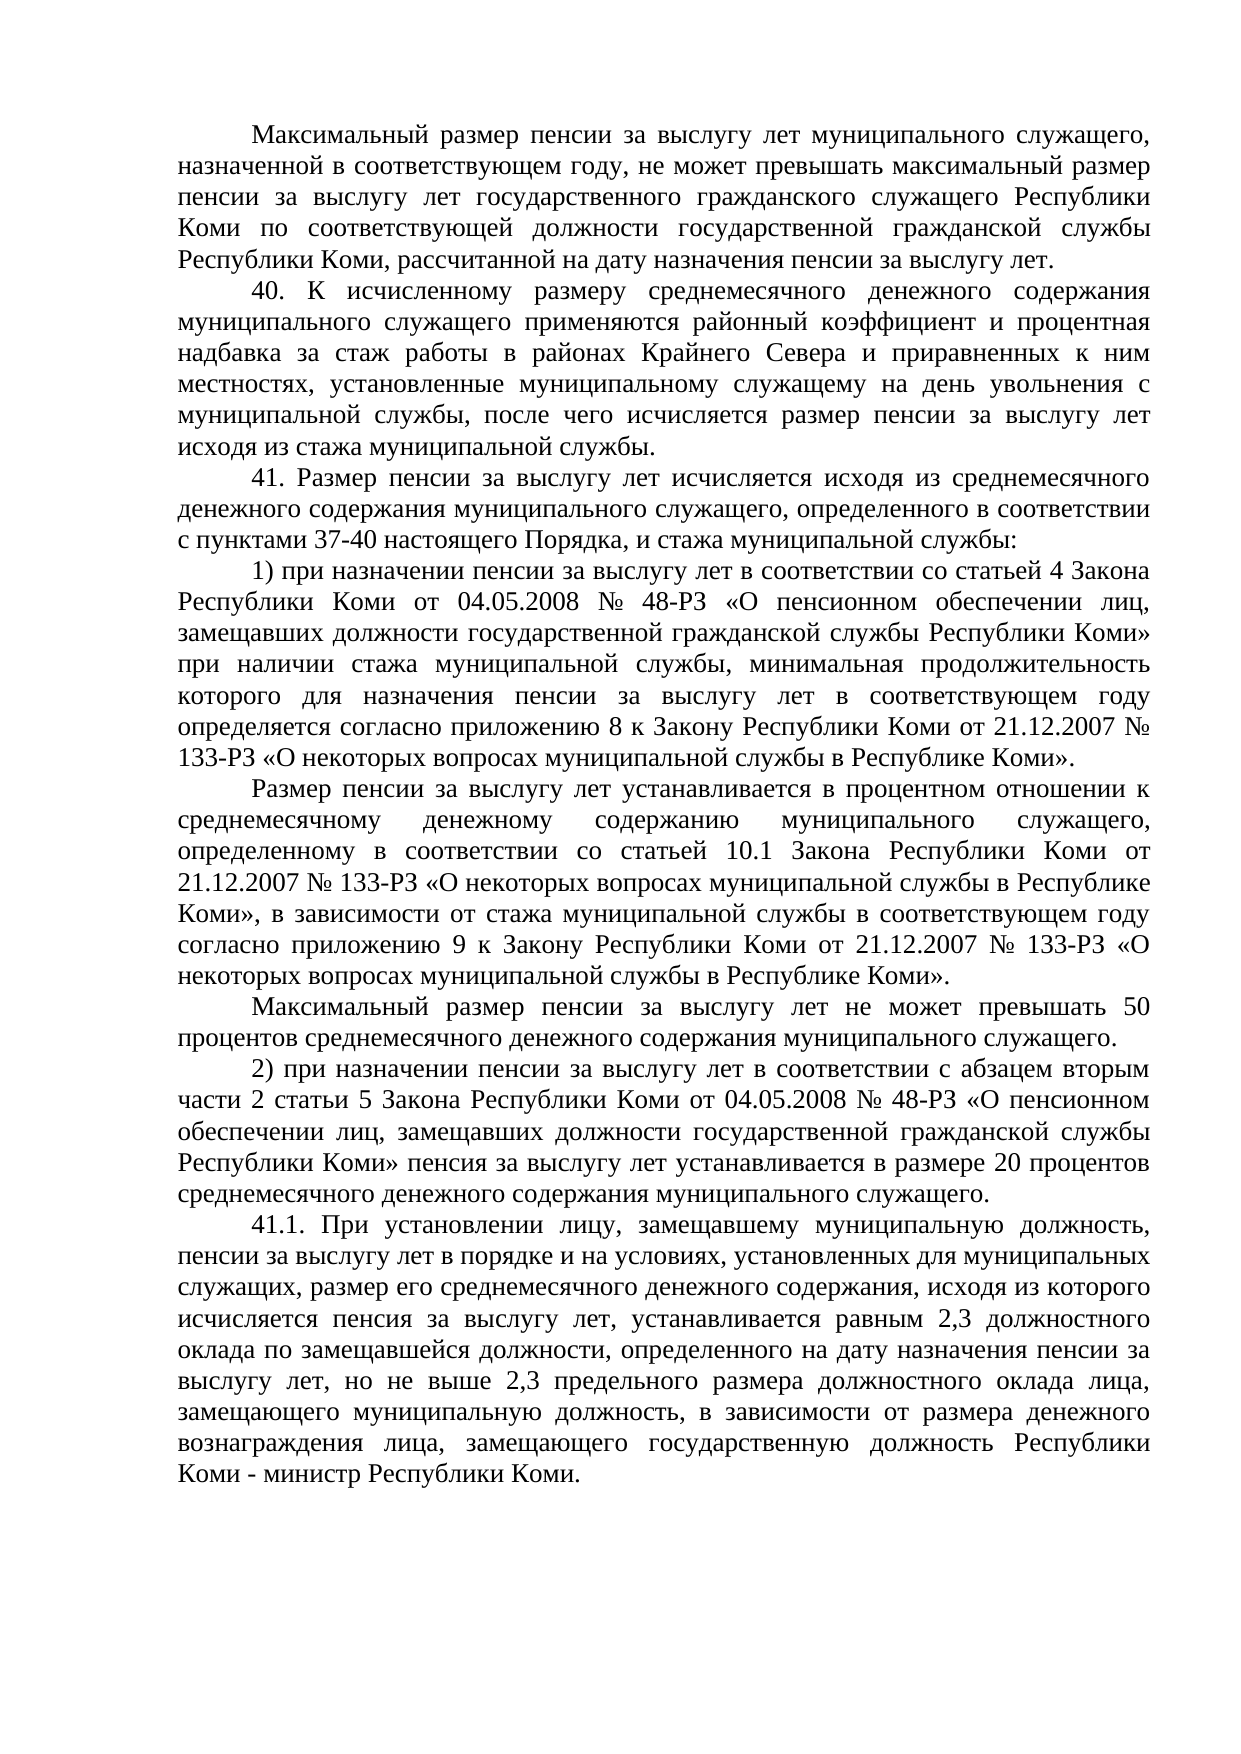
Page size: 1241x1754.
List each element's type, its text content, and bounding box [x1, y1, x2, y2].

text Максимальный размер пенсии за выслугу лет муниципального служащего, назначенной в соответствующем году, не может превышать максимальный размер пенсии за выслугу лет государственного гражданского служащего Республики Коми по соответствующей должности государственной гражданской службы Республики Коми, рассчитанной на дату назначения пенсии за выслугу лет. [177, 118, 1152, 274]
text Максимальный размер пенсии за выслугу лет не может превышать 50 процентов среднемесячного денежного содержания муниципального служащего. [177, 990, 1152, 1052]
text 1) при назначении пенсии за выслугу лет в соответствии со статьей 4 Закона Республики Коми от 04.05.2008 № 48-РЗ «О пенсионном обеспечении лиц, замещавших должности государственной гражданской службы Республики Коми» при наличии стажа муниципальной службы, минимальная продолжительность которого для назначения пенсии за выслугу лет в соответствующем году определяется согласно приложению 8 к Закону Республики Коми от 21.12.2007 № 133-РЗ «О некоторых вопросах муниципальной службы в Республике Коми». [177, 554, 1152, 772]
text Размер пенсии за выслугу лет устанавливается в процентном отношении к среднемесячному денежному содержанию муниципального служащего, определенному в соответствии со статьей 10.1 Закона Республики Коми от 21.12.2007 № 133-РЗ «О некоторых вопросах муниципальной службы в Республике Коми», в зависимости от стажа муниципальной службы в соответствующем году согласно приложению 9 к Закону Республики Коми от 21.12.2007 № 133-РЗ «О некоторых вопросах муниципальной службы в Республике Коми». [177, 772, 1152, 990]
text 2) при назначении пенсии за выслугу лет в соответствии с абзацем вторым части 2 статьи 5 Закона Республики Коми от 04.05.2008 № 48-РЗ «О пенсионном обеспечении лиц, замещавших должности государственной гражданской службы Республики Коми» пенсия за выслугу лет устанавливается в размере 20 процентов среднемесячного денежного содержания муниципального служащего. [177, 1052, 1152, 1208]
text 41.1. При установлении лицу, замещавшему муниципальную должность, пенсии за выслугу лет в порядке и на условиях, установленных для муниципальных служащих, размер его среднемесячного денежного содержания, исходя из которого исчисляется пенсия за выслугу лет, устанавливается равным 2,3 должностного оклада по замещавшейся должности, определенного на дату назначения пенсии за выслугу лет, но не выше 2,3 предельного размера должностного оклада лица, замещающего муниципальную должность, в зависимости от размера денежного вознаграждения лица, замещающего государственную должность Республики Коми - министр Республики Коми. [177, 1208, 1152, 1488]
text 41. Размер пенсии за выслугу лет исчисляется исходя из среднемесячного денежного содержания муниципального служащего, определенного в соответствии с пунктами 37-40 настоящего Порядка, и стажа муниципальной службы: [177, 461, 1152, 554]
text 40. К исчисленному размеру среднемесячного денежного содержания муниципального служащего применяются районный коэффициент и процентная надбавка за стаж работы в районах Крайнего Севера и приравненных к ним местностях, установленные муниципальному служащему на день увольнения с муниципальной службы, после чего исчисляется размер пенсии за выслугу лет исходя из стажа муниципальной службы. [177, 274, 1152, 461]
